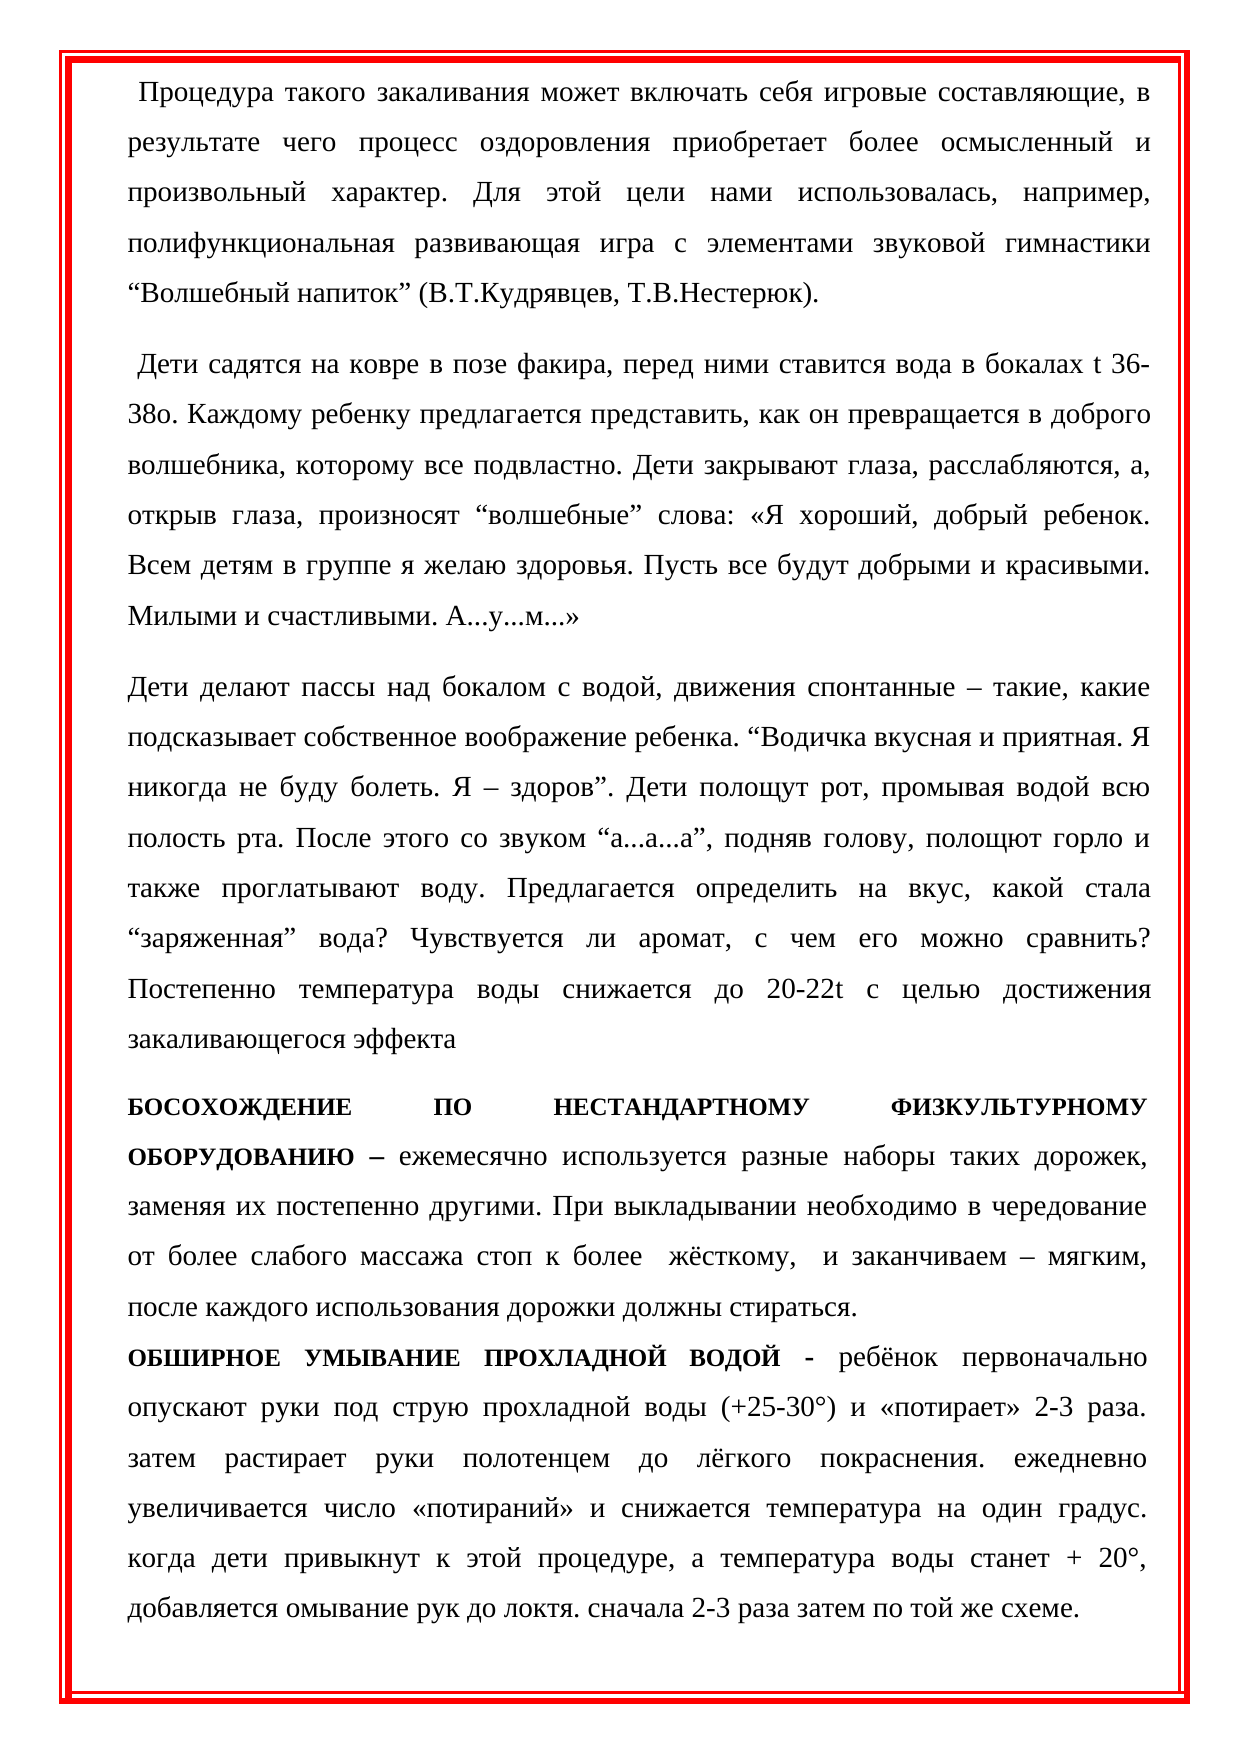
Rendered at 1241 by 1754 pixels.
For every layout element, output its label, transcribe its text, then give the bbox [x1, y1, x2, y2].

text Дети делают пассы над бокалом с водой, движения спонтанные – такие, какие подсказывает собственное воображение ребенка. “Водичка вкусная и приятная. Я никогда не буду болеть. Я – здоров”. Дети полощут рот, промывая водой всю полость рта. После этого со звуком “а...а...а”, подняв голову, полощют горло и также проглатывают воду. Предлагается определить на вкус, какой стала “заряженная” вода? Чувствуется ли аромат, с чем его можно сравнить? Постепенно температура воды снижается до 20-22t с целью достижения закаливающегося эффекта [127, 669, 1152, 1055]
text Процедура такого закаливания может включать себя игровые составляющие, в результате чего процесс оздоровления приобретает более осмысленный и произвольный характер. Для этой цели нами использовалась, например, полифункциональная развивающая игра с элементами звуковой гимнастики “Волшебный напиток” (В.Т.Кудрявцев, Т.В.Нестерюк). [127, 74, 1152, 309]
text Дети садятся на ковре в позе факира, перед ними ставится вода в бокалах t 36-38o. Каждому ребенку предлагается представить, как он превращается в доброго волшебника, которому все подвластно. Дети закрывают глаза, расслабляются, а, открыв глаза, произносят “волшебные” слова: «Я хороший, добрый ребенок. Всем детям в группе я желаю здоровья. Пусть все будут добрыми и красивыми. Милыми и счастливыми. А...у...м...» [127, 346, 1152, 631]
text обширное Умывание прохладной водой - ребёнок первоначально опускают руки под струю прохладной воды (+25-30°) и «потирает» 2-3 раза. затем растирает руки полотенцем до лёгкого покраснения. ежедневно увеличивается число «потираний» и снижается температура на один градус. когда дети привыкнут к этой процедуре, а температура воды станет + 20°, добавляется омывание рук до локтя. сначала 2-3 раза затем по той же схеме. [127, 1339, 1148, 1624]
text босохождение по нестандартному физкультурному оборудованию – ежемесячно используется разные наборы таких дорожек, заменяя их постепенно другими. При выкладывании необходимо в чередование от более слабого массажа стоп к более жёсткому, и заканчиваем – мягким, после каждого использования дорожки должны стираться. [127, 1092, 1148, 1322]
